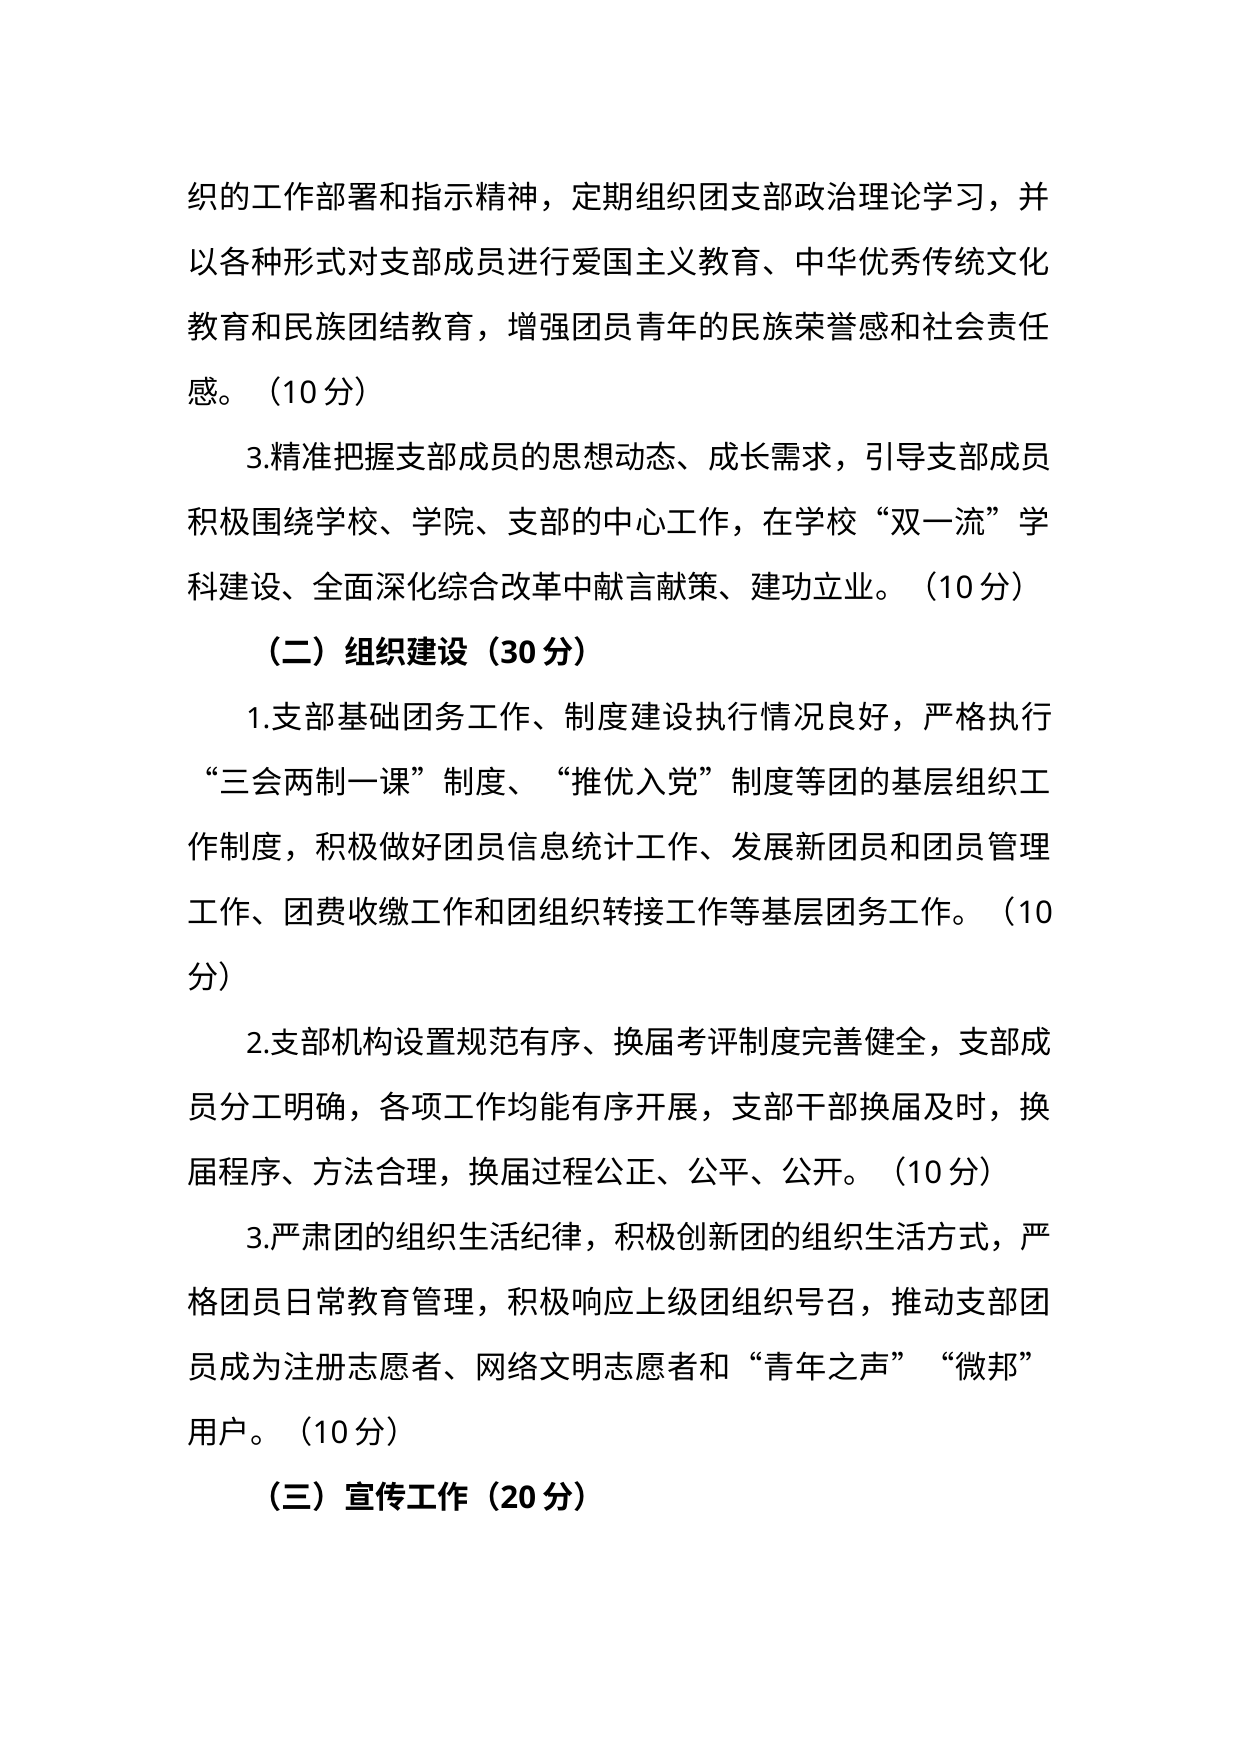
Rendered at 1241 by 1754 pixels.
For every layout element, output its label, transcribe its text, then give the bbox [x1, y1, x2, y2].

text （三）宣传工作（20分） [187, 1462, 1053, 1527]
text （二）组织建设（30分） [187, 617, 1053, 682]
text 3.严肃团的组织生活纪律，积极创新团的组织生活方式，严格团员日常教育管理，积极响应上级团组织号召，推动支部团员成为注册志愿者、网络文明志愿者和“青年之声”“微邦”用户。（10分） [187, 1202, 1053, 1462]
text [187, 162, 1053, 422]
text 3.精准把握支部成员的思想动态、成长需求，引导支部成员积极围绕学校、学院、支部的中心工作，在学校“双一流”学科建设、全面深化综合改革中献言献策、建功立业。（10分） [187, 422, 1053, 617]
text 2.支部机构设置规范有序、换届考评制度完善健全，支部成员分工明确，各项工作均能有序开展，支部干部换届及时，换届程序、方法合理，换届过程公正、公平、公开。（10分） [187, 1007, 1053, 1202]
text 1.支部基础团务工作、制度建设执行情况良好，严格执行 “三会两制一课”制度、“推优入党”制度等团的基层组织工作制度，积极做好团员信息统计工作、发展新团员和团员管理工作、团费收缴工作和团组织转接工作等基层团务工作。（10分） [187, 682, 1053, 1007]
